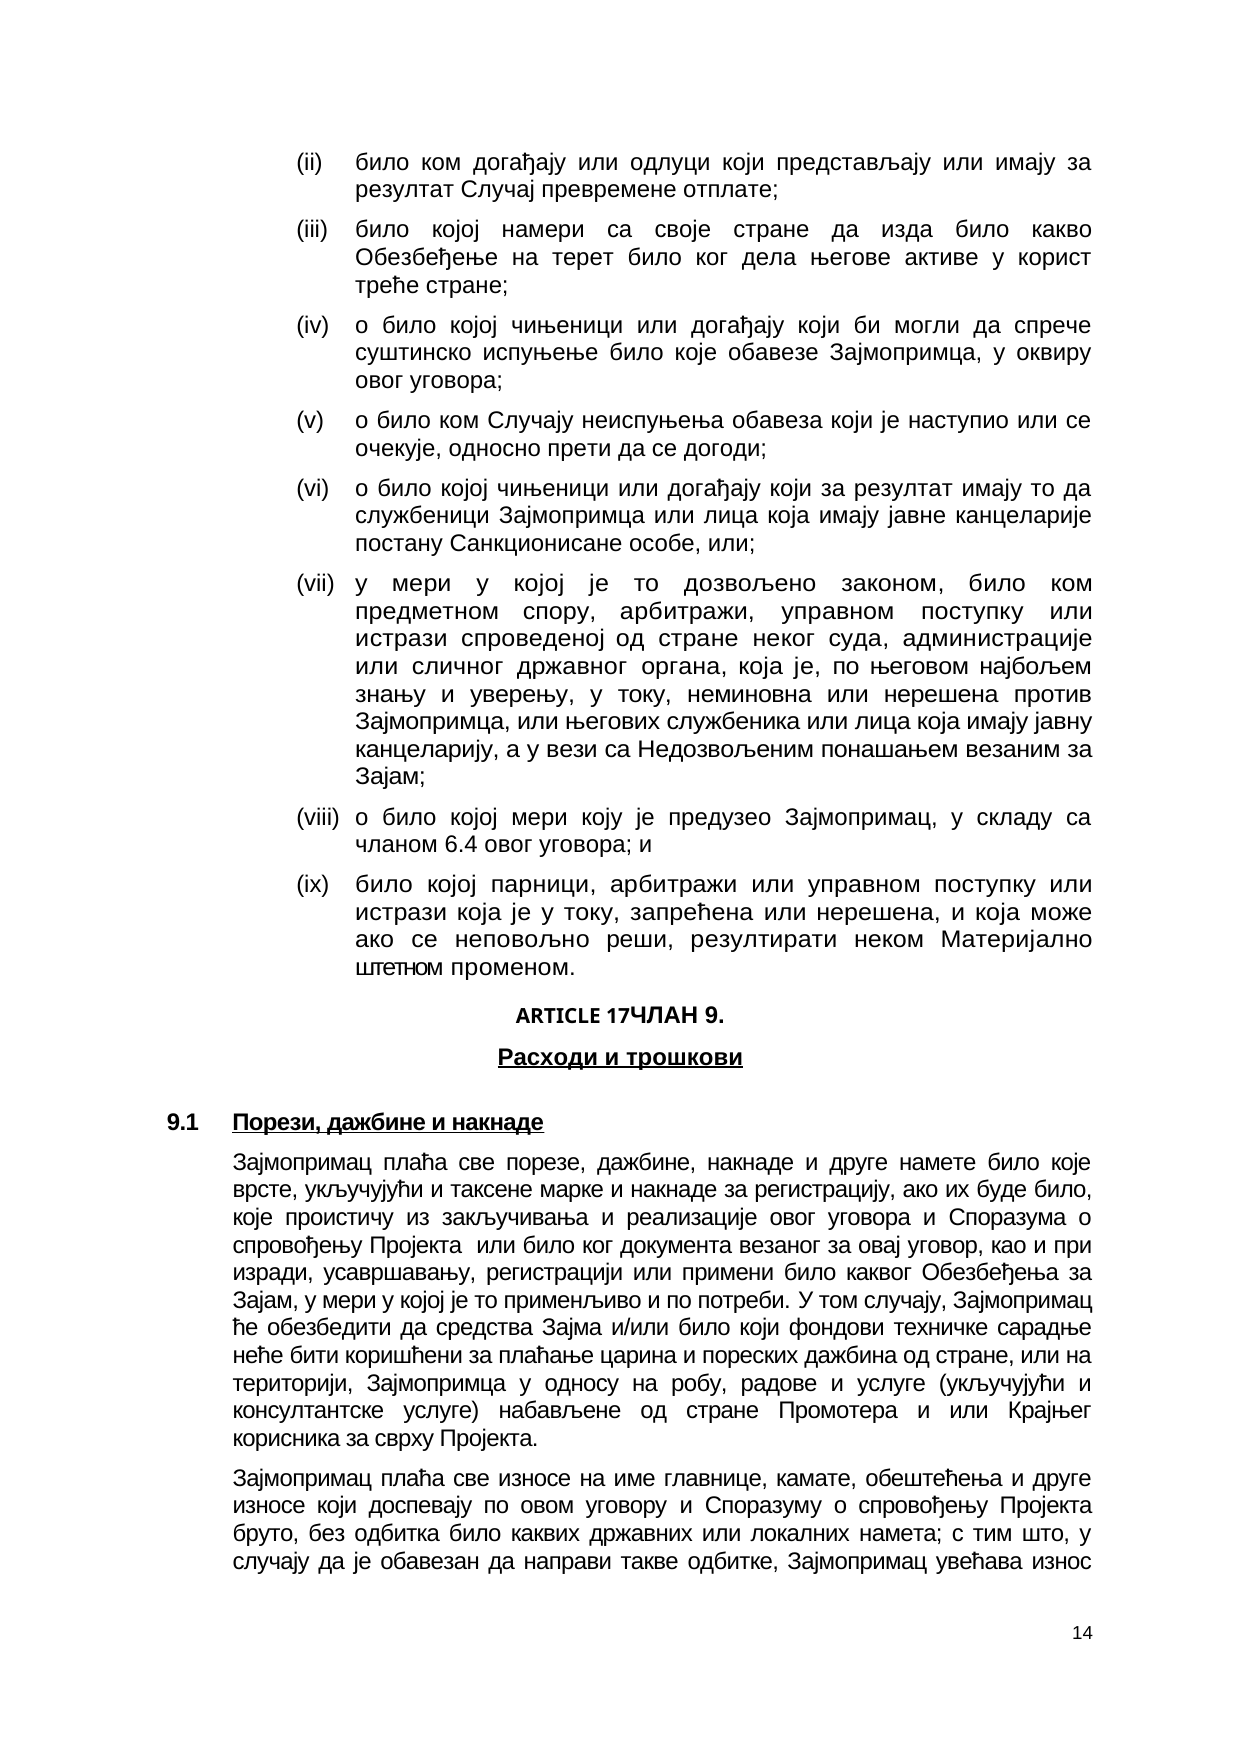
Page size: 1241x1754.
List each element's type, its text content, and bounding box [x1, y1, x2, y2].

list било којој парници, арбитражи или управном поступку или истрази која је у току, запрећена или нерешена, и која може ако се неповољно реши, резултирати неком Материјално штетном променом. [296, 870, 1092, 981]
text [232, 1464, 1092, 1574]
list о било којој чињеници или догађају који за резултат имају то да службеници Зајмопримца или лица која имају јавне канцеларије постану Санкционисане особе, или; [296, 474, 1092, 557]
subtitle Члан 9. [148, 1001, 1092, 1030]
list у мери у којој је то дозвољено законом, било ком предметном спору, арбитражи, управном поступку или истрази спроведеној од стране неког суда, администрације или сличног државног органа, која је, по његовом најбољем знању и уверењу, у току, неминовна или нерешена против Зајмопримца, или његових службеника или лица која имају јавну канцеларију, а у вези са Недозвољеним понашањем везаним за Зајам; [296, 569, 1092, 790]
list о било којој чињеници или догађају који би могли да спрече суштинско испуњење било које обавезе Зајмопримца, у оквиру овог уговора; [296, 311, 1092, 393]
list о било којој мери коју је предузео Зајмопримац, у складу са чланом 6.4 овог уговора; и [296, 802, 1092, 858]
title Расходи и трошкови [148, 1042, 1092, 1070]
subtitle Порези, дажбине и накнаде [167, 1108, 1092, 1135]
list било којој намери са своје стране да изда било какво Обезбеђење на терет било ког дела његове активе у корист треће стране; [296, 215, 1092, 298]
text Зајмопримац плаћа све порезе, дажбине, накнаде и друге намете било које врсте, укључујући и таксене марке и накнаде за регистрацију, ако их буде било, које проистичу из закључивања и реализације овог уговора и Споразума о спровођењу Пројекта или било ког документа везаног за овај уговор, као и при изради, усавршавању, регистрацији или примени било каквог Обезбеђења за Зајам, у мери у којој је то применљиво и по потреби. У том случају, Зајмопримац ће обезбедити да средства Зајма и/или било који фондови техничке сарадње неће бити коришћени за плаћање царина и пореских дажбина од стране, или на територији, Зајмопримца у односу на робу, радове и услуге (укључујући и консултантске услуге) набављене од стране Промотера и или Крајњег корисника за сврху Пројекта. [232, 1148, 1092, 1451]
list било ком догађају или одлуци који представљају или имају за резултат Случај превремене отплате; [296, 148, 1092, 203]
list o било ком Случају неиспуњења обавеза који је наступио или се очекује, односно прети да се догоди; [296, 406, 1092, 461]
